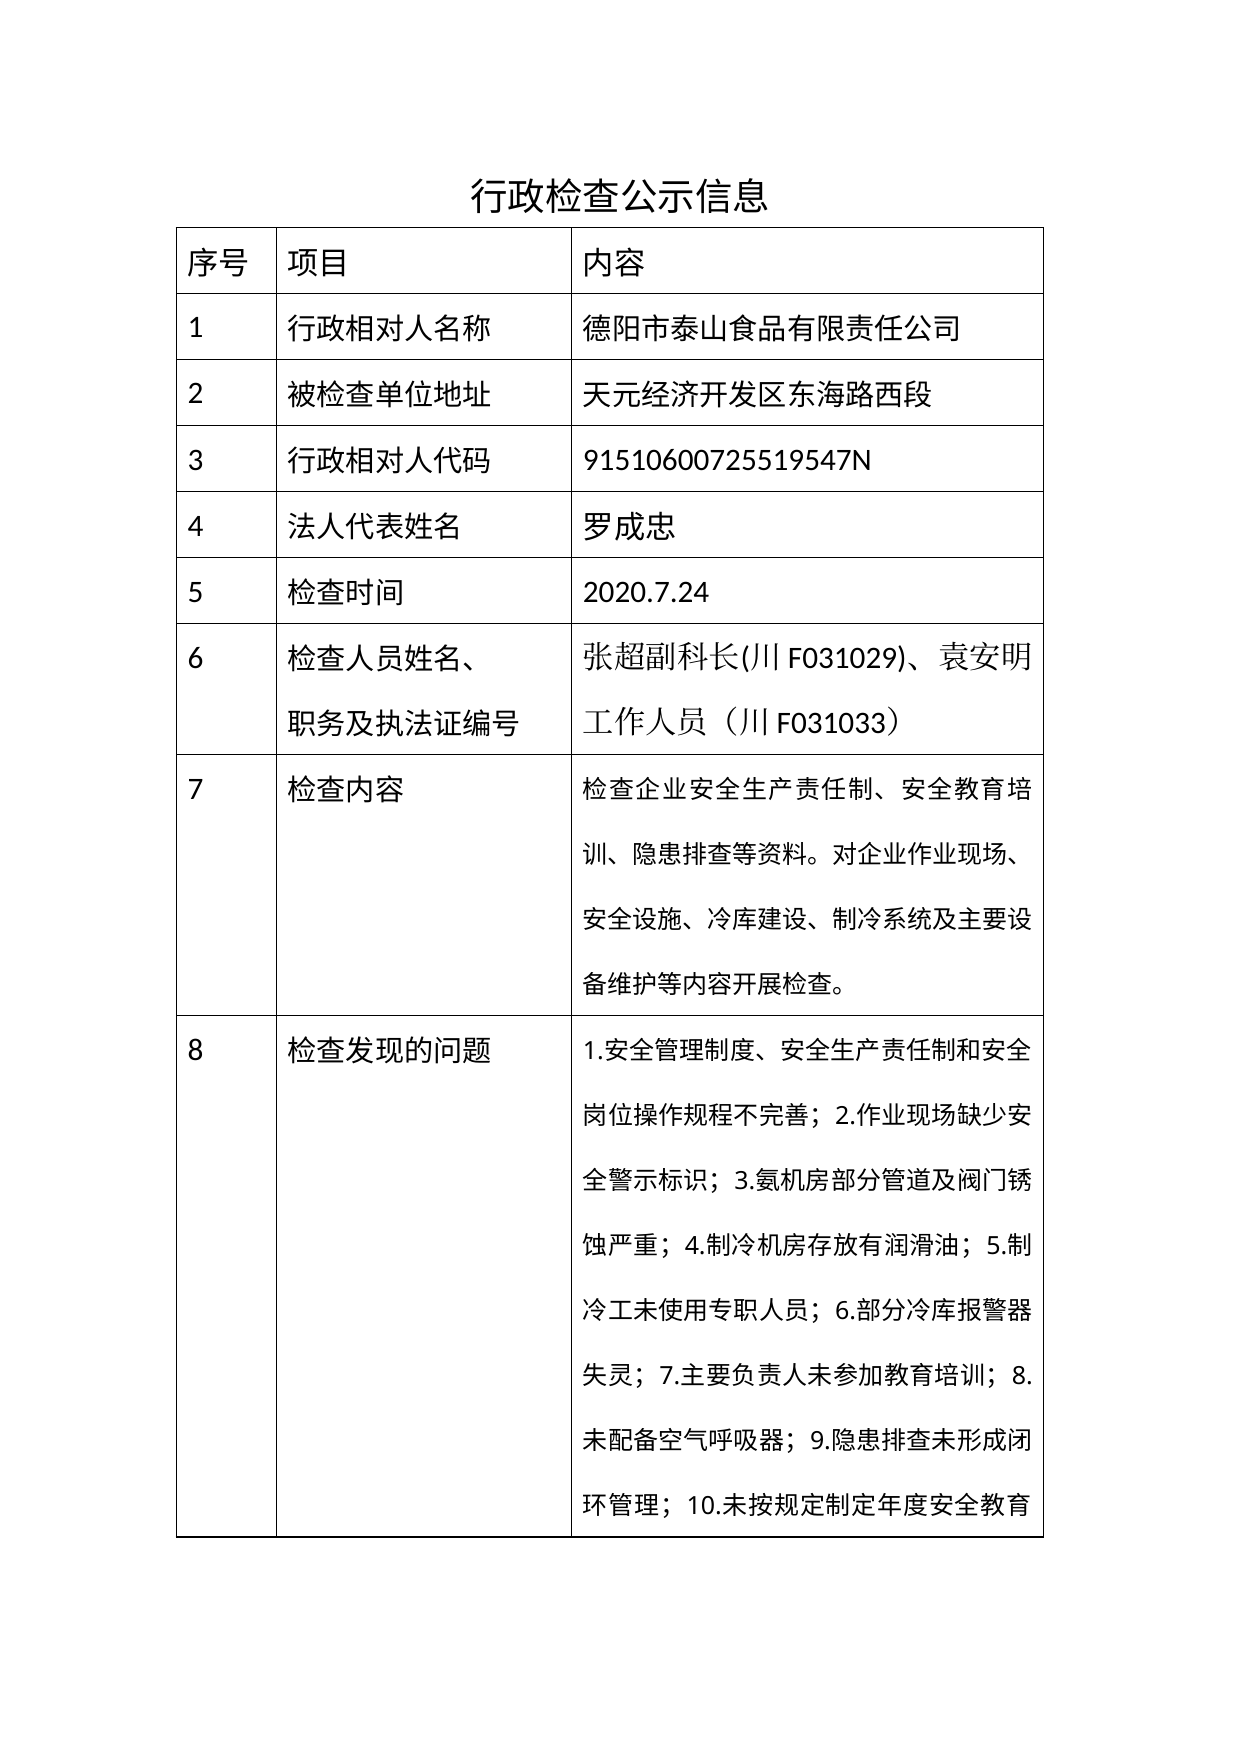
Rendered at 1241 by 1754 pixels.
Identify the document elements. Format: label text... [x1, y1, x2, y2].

table_cell 6 [177, 624, 276, 754]
table_cell 检查企业安全生产责任制、安全教育培训、隐患排查等资料。对企业作业现场、安全设施、冷库建设、制冷系统及主要设备维护等内容开展检查。 [572, 755, 1043, 1015]
table_cell 检查人员姓名、 职务及执法证编号 [277, 624, 571, 754]
table_cell 5 [177, 558, 276, 623]
table_cell 天元经济开发区东海路西段 [572, 360, 1043, 425]
table_cell 检查发现的问题 [277, 1016, 571, 1536]
table_cell 行政相对人代码 [277, 426, 571, 491]
table_cell 法人代表姓名 [277, 492, 571, 557]
table_cell 张超副科长(川F031029)、袁安明工作人员（川F031033） [572, 624, 1043, 754]
table_cell 4 [177, 492, 276, 557]
table_cell 检查时间 [277, 558, 571, 623]
table_cell 1 [177, 294, 276, 359]
table_cell 2020.7.24 [572, 558, 1043, 623]
table_cell 91510600725519547N [572, 426, 1043, 491]
table_cell 2 [177, 360, 276, 425]
table_header 序号 [177, 228, 276, 293]
table_cell 7 [177, 755, 276, 1015]
table_cell 检查内容 [277, 755, 571, 1015]
table_cell 被检查单位地址 [277, 360, 571, 425]
table_cell 行政相对人名称 [277, 294, 571, 359]
table_cell 8 [177, 1016, 276, 1536]
table_header 内容 [572, 228, 1043, 293]
table_cell 德阳市泰山食品有限责任公司 [572, 294, 1043, 359]
table_cell 3 [177, 426, 276, 491]
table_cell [572, 1016, 1043, 1536]
text 行政检查公示信息 [187, 162, 1053, 227]
table_header 项目 [277, 228, 571, 293]
table_cell 罗成忠 [572, 492, 1043, 557]
